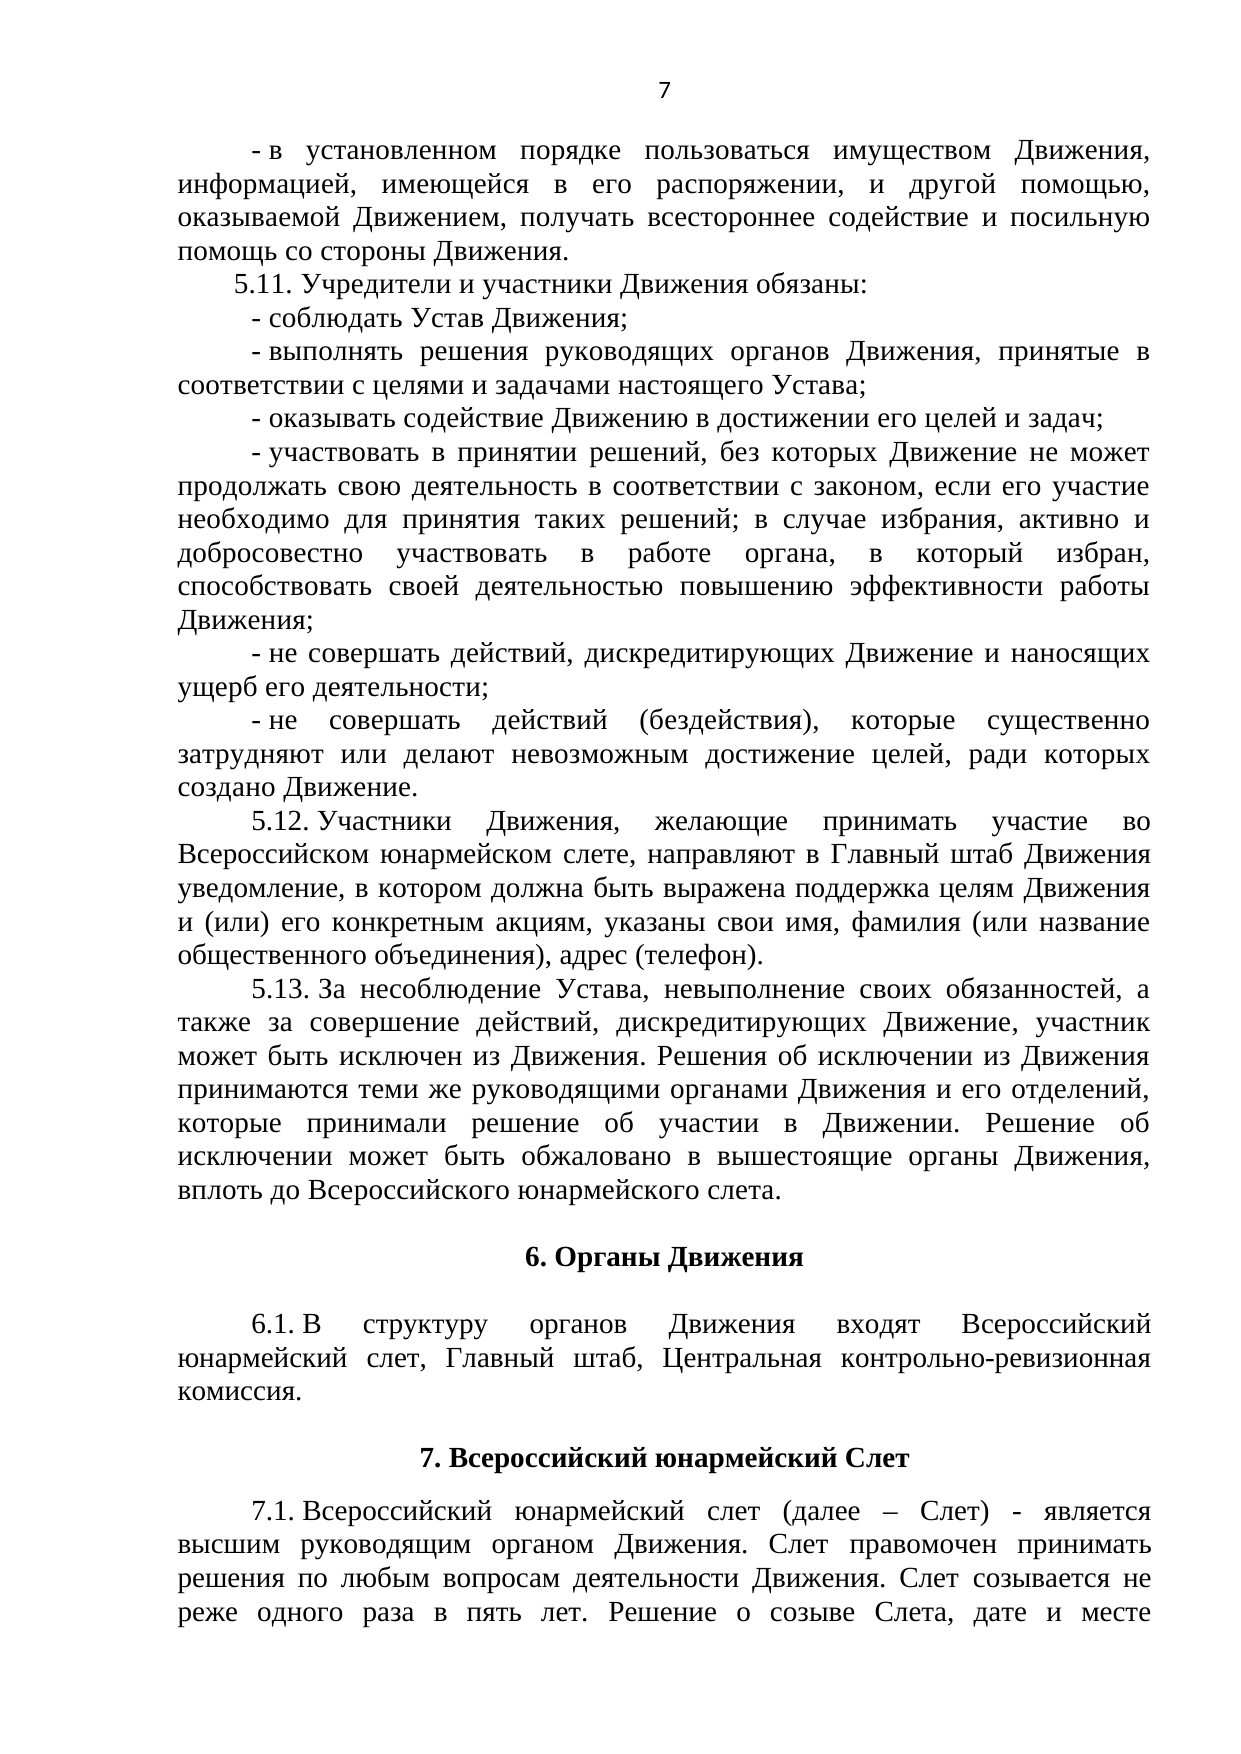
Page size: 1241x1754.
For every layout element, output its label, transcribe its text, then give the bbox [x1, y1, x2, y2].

text 7. Всероссийский юнармейский Слет [177, 1440, 1152, 1474]
text 5.11. Учредители и участники Движения обязаны: [233, 266, 1152, 300]
text 6.1. В структуру органов Движения входят Всероссийский юнармейский слет, Главный штаб, Центральная контрольно-ревизионная комиссия. [177, 1306, 1152, 1407]
text - не совершать действий (бездействия), которые существенно затрудняют или делают невозможным достижение целей, ради которых создано Движение. [177, 702, 1152, 803]
text - выполнять решения руководящих органов Движения, принятые в соответствии с целями и задачами настоящего Устава; [177, 333, 1152, 401]
text - оказывать содействие Движению в достижении его целей и задач; [177, 401, 1152, 434]
text 6. Органы Движения [177, 1239, 1152, 1273]
text - в установленном порядке пользоваться имуществом Движения, информацией, имеющейся в его распоряжении, и другой помощью, оказываемой Движением, получать всестороннее содействие и посильную помощь со стороны Движения. [177, 132, 1152, 266]
text - не совершать действий, дискредитирующих Движение и наносящих ущерб его деятельности; [177, 635, 1152, 702]
text 5.13. За несоблюдение Устава, невыполнение своих обязанностей, а также за совершение действий, дискредитирующих Движение, участник может быть исключен из Движения. Решения об исключении из Движения принимаются теми же руководящими органами Движения и его отделений, которые принимали решение об участии в Движении. Решение об исключении может быть обжаловано в вышестоящие органы Движения, вплоть до Всероссийского юнармейского слета. [177, 971, 1152, 1206]
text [177, 1493, 1152, 1627]
text - участвовать в принятии решений, без которых Движение не может продолжать свою деятельность в соответствии с законом, если его участие необходимо для принятия таких решений; в случае избрания, активно и добросовестно участвовать в работе органа, в который избран, способствовать своей деятельностью повышению эффективности работы Движения; [177, 434, 1152, 635]
text - соблюдать Устав Движения; [177, 300, 1152, 333]
text 5.12. Участники Движения, желающие принимать участие во Всероссийском юнармейском слете, направляют в Главный штаб Движения уведомление, в котором должна быть выражена поддержка целям Движения и (или) его конкретным акциям, указаны свои имя, фамилия (или название общественного объединения), адрес (телефон). [177, 803, 1152, 971]
